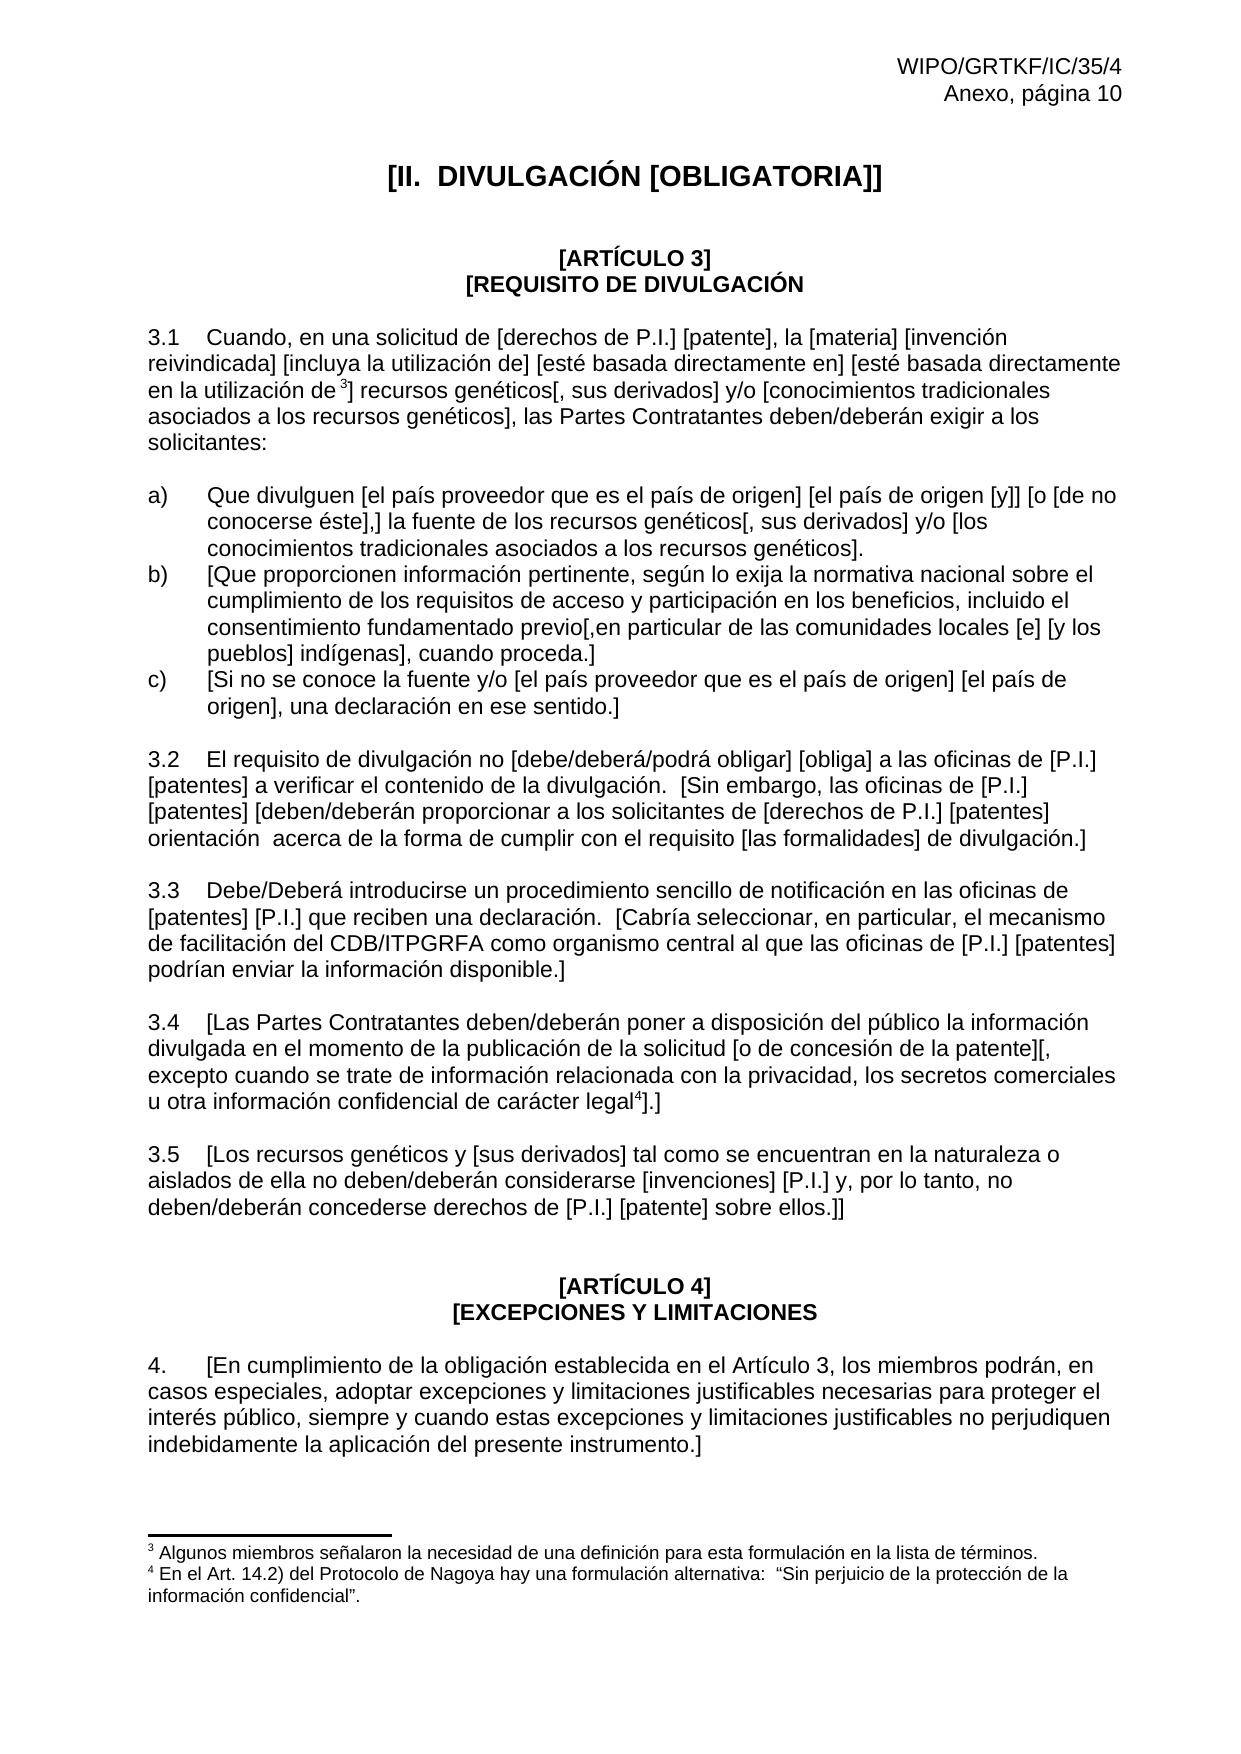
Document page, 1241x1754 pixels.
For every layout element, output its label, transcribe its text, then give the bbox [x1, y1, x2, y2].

text 3.3 Debe/Deberá introducirse un procedimiento sencillo de notificación en las oficinas de [patentes] [P.I.] que reciben una declaración. [Cabría seleccionar, en particular, el mecanismo de facilitación del CDB/ITPGRFA como organismo central al que las oficinas de [P.I.] [patentes] podrían enviar la información disponible.] [148, 877, 1122, 983]
text 3.5 [Los recursos genéticos y [sus derivados] tal como se encuentran en la naturaleza o aislados de ella no deben/deberán considerarse [invenciones] [P.I.] y, por lo tanto, no deben/deberán concederse derechos de [P.I.] [patente] sobre ellos.]] [148, 1141, 1122, 1220]
list [Que proporcionen información pertinente, según lo exija la normativa nacional sobre el cumplimiento de los requisitos de acceso y participación en los beneficios, incluido el consentimiento fundamentado previo[,en particular de las comunidades locales [e] [y los pueblos] indígenas], cuando proceda.] [148, 561, 1122, 666]
text [EXCEPCIONES Y LIMITACIONES [148, 1299, 1122, 1325]
list Que divulguen [el país proveedor que es el país de origen] [el país de origen [y]] [o [de no conocerse éste],] la fuente de los recursos genéticos[, sus derivados] y/o [los conocimientos tradicionales asociados a los recursos genéticos]. [148, 482, 1122, 561]
text [ARTÍCULO 4] [148, 1273, 1122, 1299]
text 4. [En cumplimiento de la obligación establecida en el Artículo 3, los miembros podrán, en casos especiales, adoptar excepciones y limitaciones justificables necesarias para proteger el interés público, siempre y cuando estas excepciones y limitaciones justificables no perjudiquen indebidamente la aplicación del presente instrumento.] [148, 1352, 1122, 1457]
text [REQUISITO DE DIVULGACIÓN [148, 271, 1122, 297]
text 3.1 Cuando, en una solicitud de [derechos de P.I.] [patente], la [materia] [invención reivindicada] [incluya la utilización de] [esté basada directamente en] [esté basada directamente en la utilización de ] recursos genéticos[, sus derivados] y/o [conocimientos tradicionales asociados a los recursos genéticos], las Partes Contratantes deben/deberán exigir a los solicitantes: [148, 324, 1122, 456]
text [II. DIVULGACIÓN [OBLIGATORIA]] [148, 158, 1122, 192]
text [ARTÍCULO 3] [148, 245, 1122, 271]
text 3.4 [Las Partes Contratantes deben/deberán poner a disposición del público la información divulgada en el momento de la publicación de la solicitud [o de concesión de la patente][, excepto cuando se trate de información relacionada con la privacidad, los secretos comerciales u otra información confidencial de carácter legal].] [148, 1009, 1122, 1114]
list [Si no se conoce la fuente y/o [el país proveedor que es el país de origen] [el país de origen], una declaración en ese sentido.] [148, 666, 1122, 719]
text 3.2 El requisito de divulgación no [debe/deberá/podrá obligar] [obliga] a las oficinas de [P.I.] [patentes] a verificar el contenido de la divulgación. [Sin embargo, las oficinas de [P.I.] [patentes] [deben/deberán proporcionar a los solicitantes de [derechos de P.I.] [patentes] orientación acerca de la forma de cumplir con el requisito [las formalidades] de divulgación.] [148, 746, 1122, 851]
